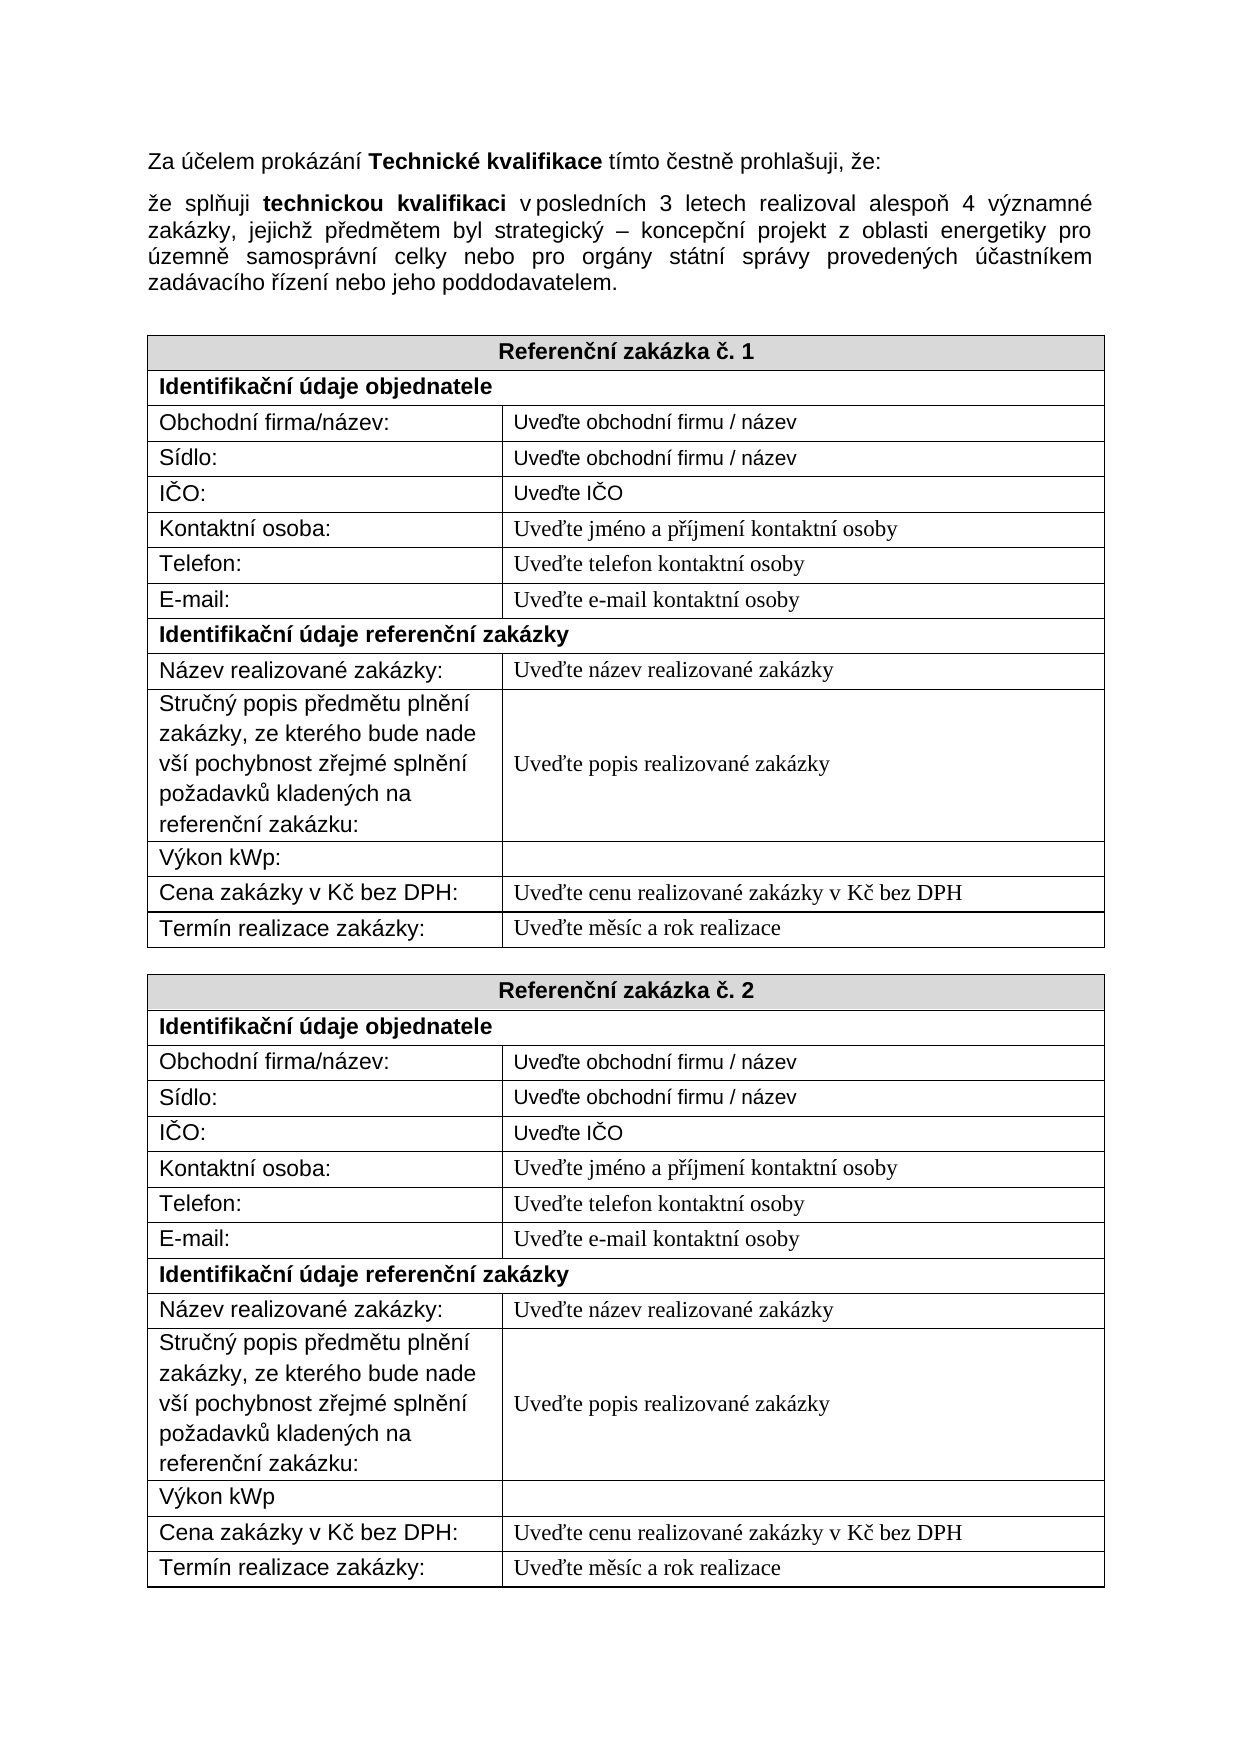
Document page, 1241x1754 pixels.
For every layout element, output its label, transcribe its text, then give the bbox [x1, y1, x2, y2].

table_cell Cena zakázky v Kč bez DPH: [148, 1517, 502, 1551]
table_cell Sídlo: [148, 1081, 502, 1116]
table_cell Kontaktní osoba: [148, 513, 502, 547]
table_cell Identifikační údaje objednatele [148, 1011, 1104, 1045]
table_cell Telefon: [148, 1188, 502, 1222]
table_cell Identifikační údaje objednatele [148, 371, 1104, 405]
table_cell Termín realizace zakázky: [148, 913, 502, 947]
table_cell Výkon kWp: [148, 842, 502, 876]
table_cell [503, 690, 1104, 841]
table_cell E-mail: [148, 584, 502, 618]
text že splňuji technickou kvalifikaci v posledních 3 letech realizoval alespoň 4 významné zakázky, jejichž předmětem byl strategický – koncepční projekt z oblasti energetiky pro územně samosprávní celky nebo pro orgány státní správy provedených účastníkem zadávacího řízení nebo jeho poddodavatelem. [148, 190, 1093, 296]
table_cell [503, 842, 1104, 876]
table_cell Obchodní firma/název: [148, 1046, 502, 1080]
table_cell Identifikační údaje referenční zakázky [148, 619, 1104, 653]
text Za účelem prokázání Technické kvalifikace tímto čestně prohlašuji, že: [148, 148, 1093, 174]
table_header Referenční zakázka č. 2 [148, 975, 1104, 1009]
table_cell IČO: [148, 477, 502, 512]
table_cell Telefon: [148, 548, 502, 582]
table_cell Sídlo: [148, 442, 502, 476]
table_cell Kontaktní osoba: [148, 1152, 502, 1187]
table_cell Stručný popis předmětu plnění zakázky, ze kterého bude nade vší pochybnost zřejmé splnění požadavků kladených na referenční zakázku: [148, 1329, 502, 1480]
table_cell E-mail: [148, 1223, 502, 1257]
table_cell [503, 1481, 1104, 1516]
table_cell Název realizované zakázky: [148, 1294, 502, 1328]
table_cell Termín realizace zakázky: [148, 1552, 502, 1586]
table_cell IČO: [148, 1117, 502, 1151]
table_cell Výkon kWp [148, 1481, 502, 1516]
table_header Referenční zakázka č. 1 [148, 336, 1104, 370]
table_cell Stručný popis předmětu plnění zakázky, ze kterého bude nade vší pochybnost zřejmé splnění požadavků kladených na referenční zakázku: [148, 690, 502, 841]
table_cell Obchodní firma/název: [148, 406, 502, 441]
table_cell Identifikační údaje referenční zakázky [148, 1259, 1104, 1293]
table_cell Cena zakázky v Kč bez DPH: [148, 877, 502, 911]
table_cell Název realizované zakázky: [148, 654, 502, 689]
